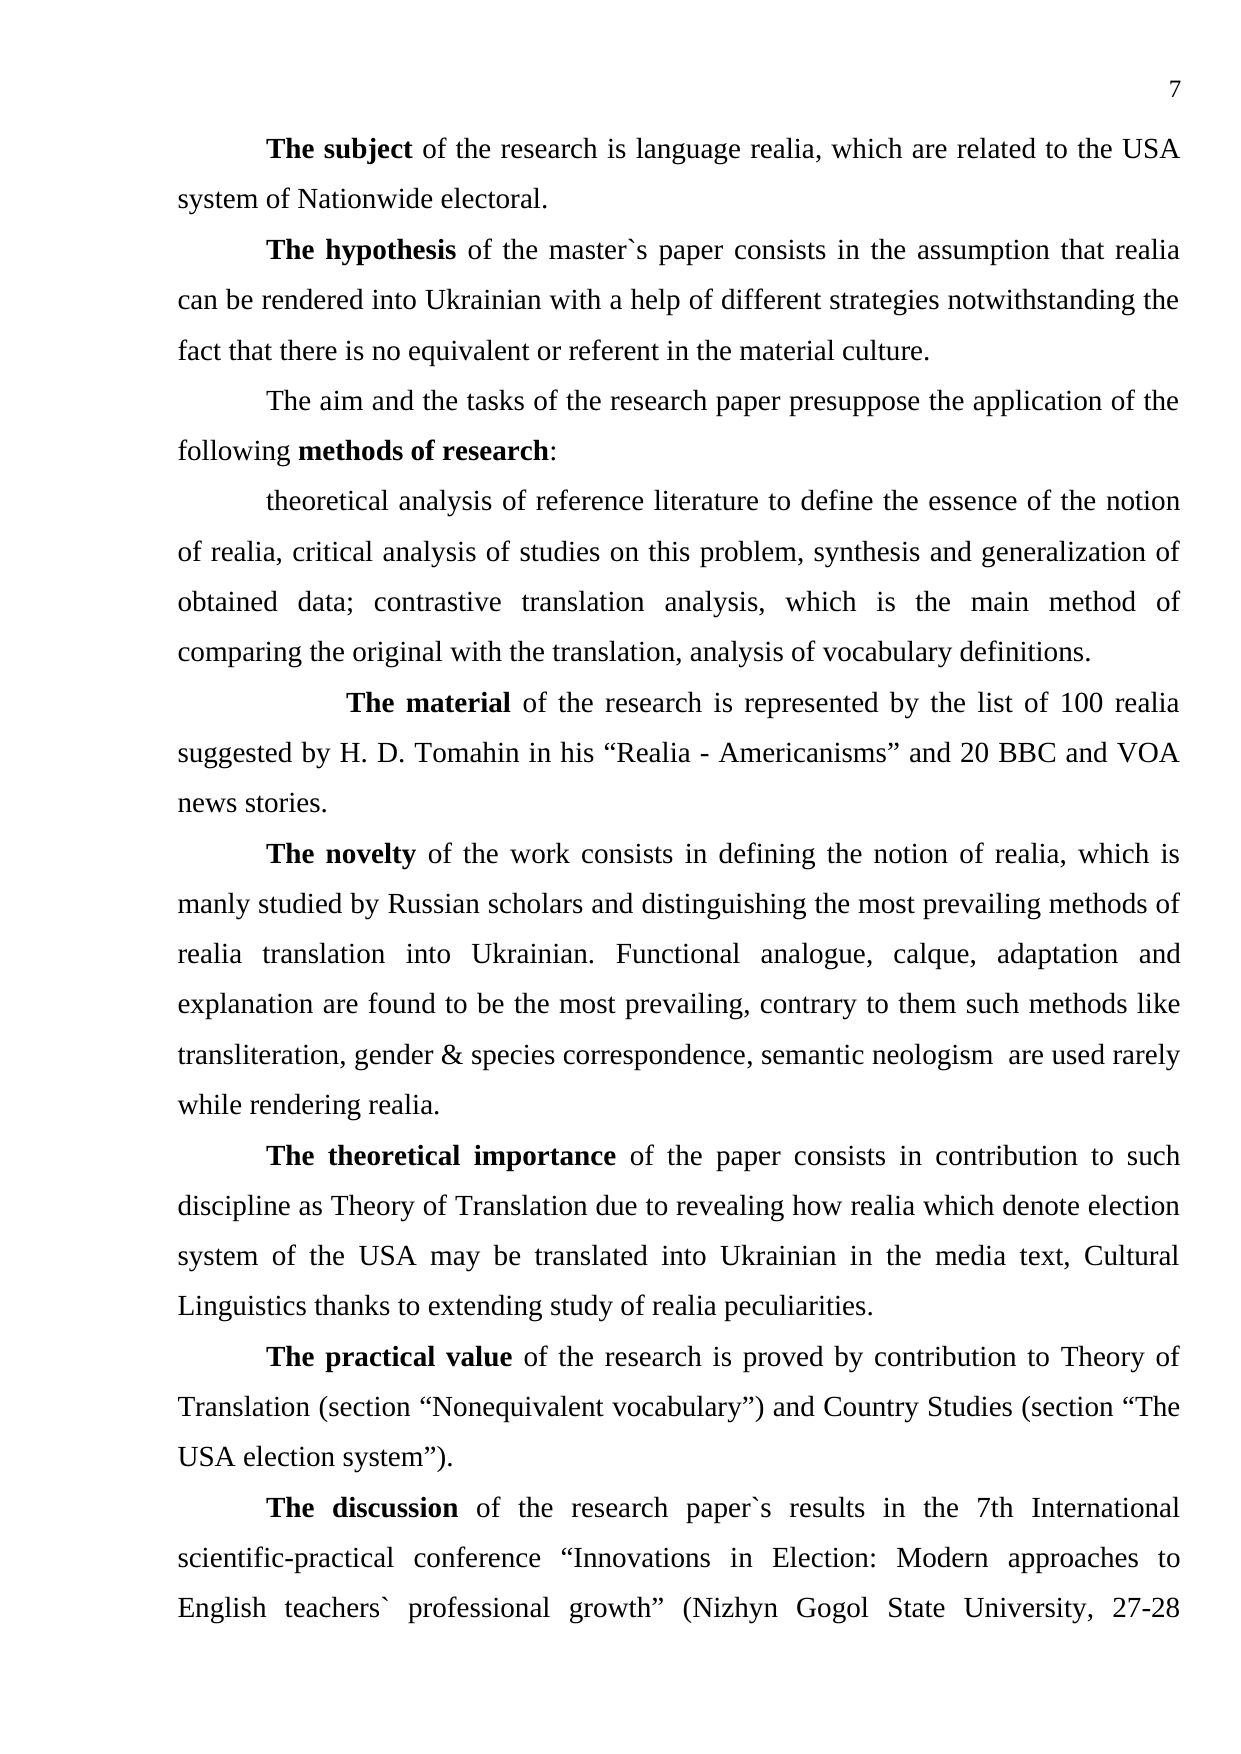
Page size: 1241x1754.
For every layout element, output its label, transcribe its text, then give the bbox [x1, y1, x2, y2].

text The subject of the research is language realia, which are related to the USA system of Nationwide electoral. [177, 131, 1181, 215]
text theoretical analysis of reference literature to define the essence of the notion of realia, critical analysis of studies on this problem, synthesis and generalization of obtained data; contrastive translation analysis, which is the main method of comparing the original with the translation, analysis of vocabulary definitions. [177, 483, 1181, 668]
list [177, 1490, 1181, 1624]
text The novelty of the work consists in defining the notion of realia, which is manly studied by Russian scholars and distinguishing the most prevailing methods of realia translation into Ukrainian. Functional analogue, calque, adaptation and explanation are found to be the most prevailing, contrary to them such methods like transliteration, gender & species correspondence, semantic neologism are used rarely while rendering realia. [177, 1020, 1181, 1121]
text The practical value of the research is proved by contribution to Theory of Translation (section “Nonequivalent vocabulary”) and Country Studies (section “The USA election system”). [177, 1339, 1181, 1473]
text The aim and the tasks of the research paper presuppose the application of the following methods of research: [177, 383, 1181, 467]
text The material of the research is represented by the list of 100 realia suggested by H. D. Tomahin in his “Realia - Americanisms” and 20 BBC and VOA news stories. [177, 685, 1181, 819]
text The hypothesis of the master`s paper consists in the assumption that realia can be rendered into Ukrainian with a help of different strategies notwithstanding the fact that there is no equivalent or referent in the material culture. [177, 232, 1181, 366]
text The theoretical importance of the paper consists in contribution to such discipline as Theory of Translation due to revealing how realia which denote election system of the USA may be translated into Ukrainian in the media text, Cultural Linguistics thanks to extending study of realia peculiarities. [177, 1138, 1181, 1322]
text The novelty of the work consists in defining the notion of realia, which is manly studied by Russian scholars and distinguishing the most prevailing methods of realia translation into Ukrainian. Functional analogue, calque, adaptation and explanation are found to be the most prevailing, contrary to them such methods like transliteration, gender & species correspondence, semantic neologism are used rarely while rendering realia. [177, 836, 1181, 987]
